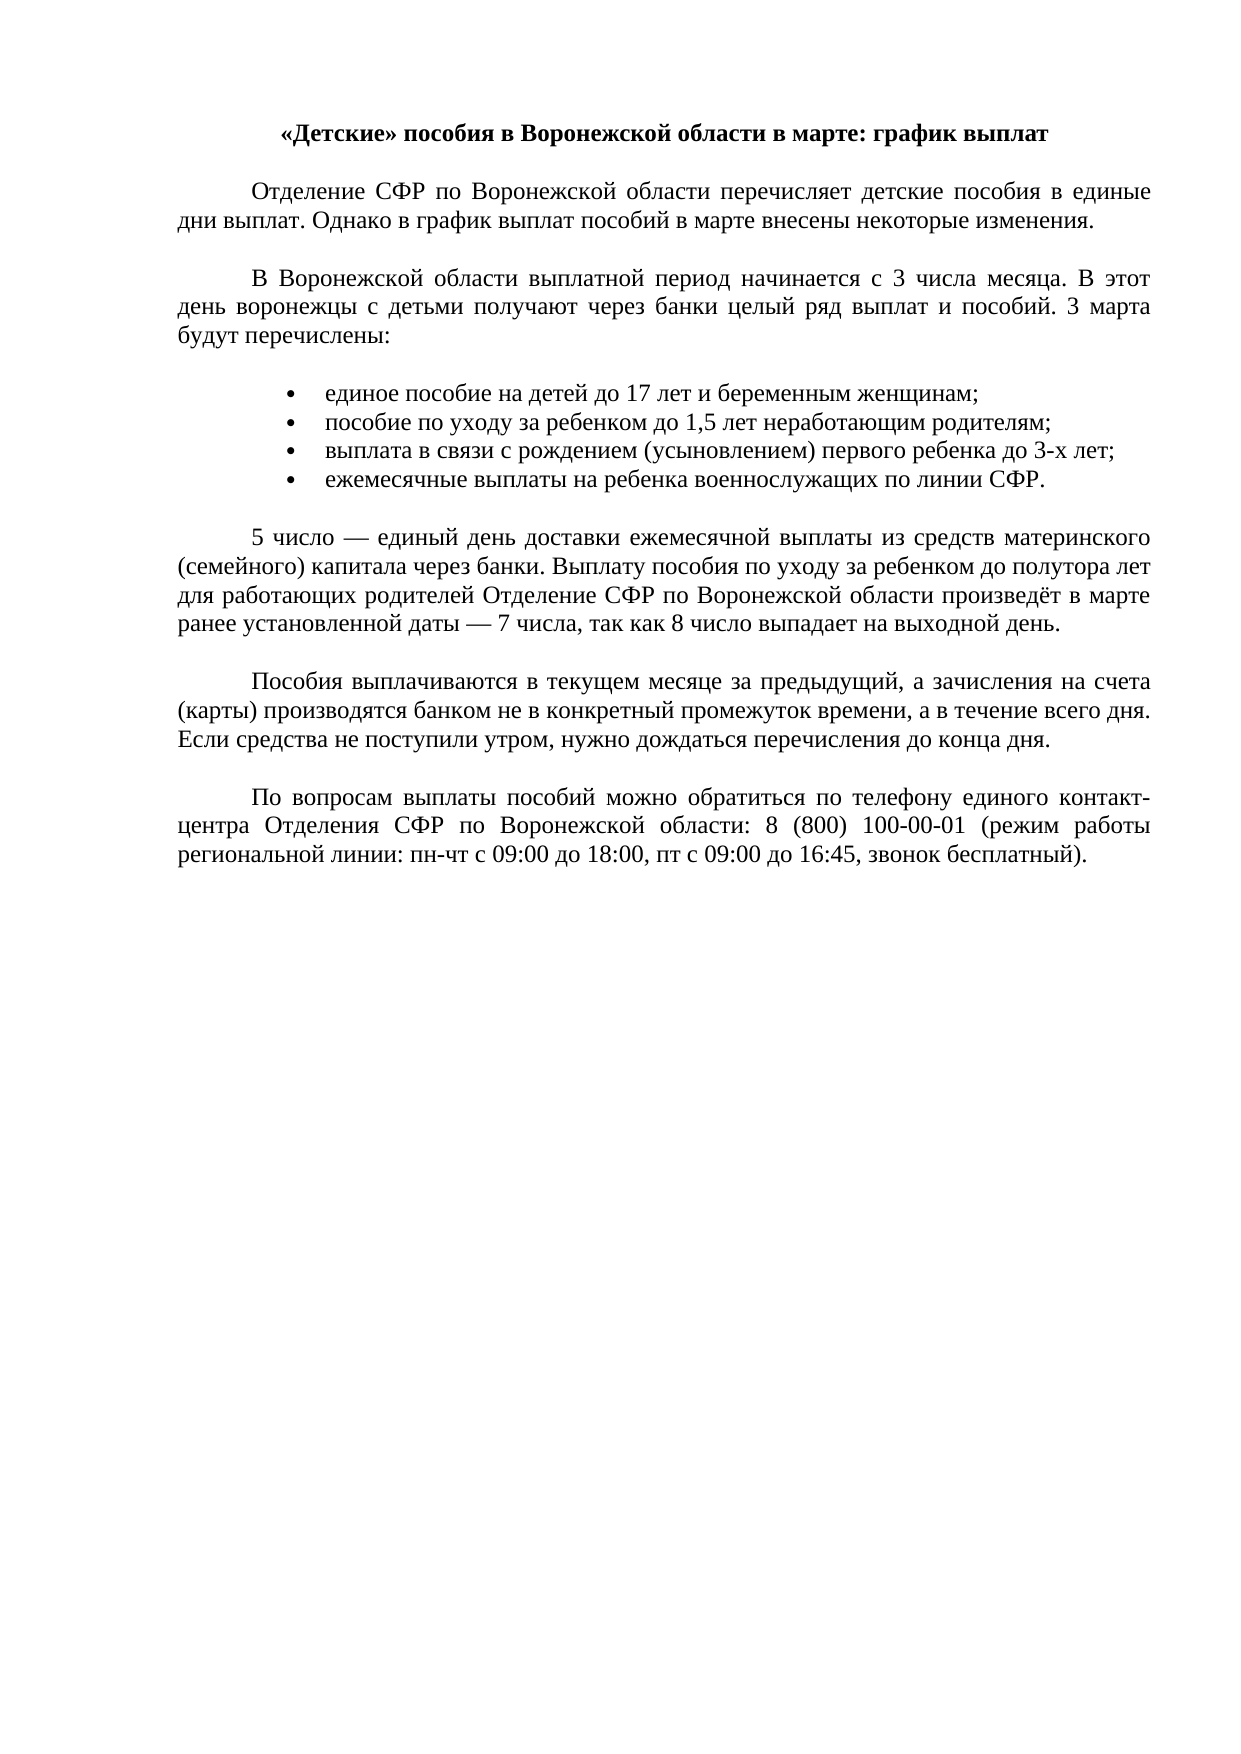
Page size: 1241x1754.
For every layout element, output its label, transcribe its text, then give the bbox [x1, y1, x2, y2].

text «Детские» пособия в Воронежской области в марте: график выплат [177, 118, 1152, 147]
list выплата в связи с рождением (усыновлением) первого ребенка до 3-х лет; [213, 436, 1152, 464]
text 5 число — единый день доставки ежемесячной выплаты из средств материнского (семейного) капитала через банки. Выплату пособия по уходу за ребенком до полутора лет для работающих родителей Отделение СФР по Воронежской области произведёт в марте ранее установленной даты — 7 числа, так как 8 число выпадает на выходной день. [177, 522, 1152, 637]
list пособие по уходу за ребенком до 1,5 лет неработающим родителям; [213, 407, 1152, 436]
list ежемесячные выплаты на ребенка военнослужащих по линии СФР. [213, 464, 1152, 493]
text В Воронежской области выплатной период начинается с 3 числа месяца. В этот день воронежцы с детьми получают через банки целый ряд выплат и пособий. 3 марта будут перечислены: [177, 263, 1152, 349]
text Пособия выплачиваются в текущем месяце за предыдущий, а зачисления на счета (карты) производятся банком не в конкретный промежуток времени, а в течение всего дня. Если средства не поступили утром, нужно дождаться перечисления до конца дня. [177, 666, 1152, 753]
text Отделение СФР по Воронежской области перечисляет детские пособия в единые дни выплат. Однако в график выплат пособий в марте внесены некоторые изменения. [177, 176, 1152, 233]
text По вопросам выплаты пособий можно обратиться по телефону единого контакт-центра Отделения СФР по Воронежской области: 8 (800) 100-00-01 (режим работы региональной линии: пн-чт с 09:00 до 18:00, пт с 09:00 до 16:45, звонок бесплатный). [177, 782, 1152, 868]
list единое пособие на детей до 17 лет и беременным женщинам; [213, 378, 1152, 407]
